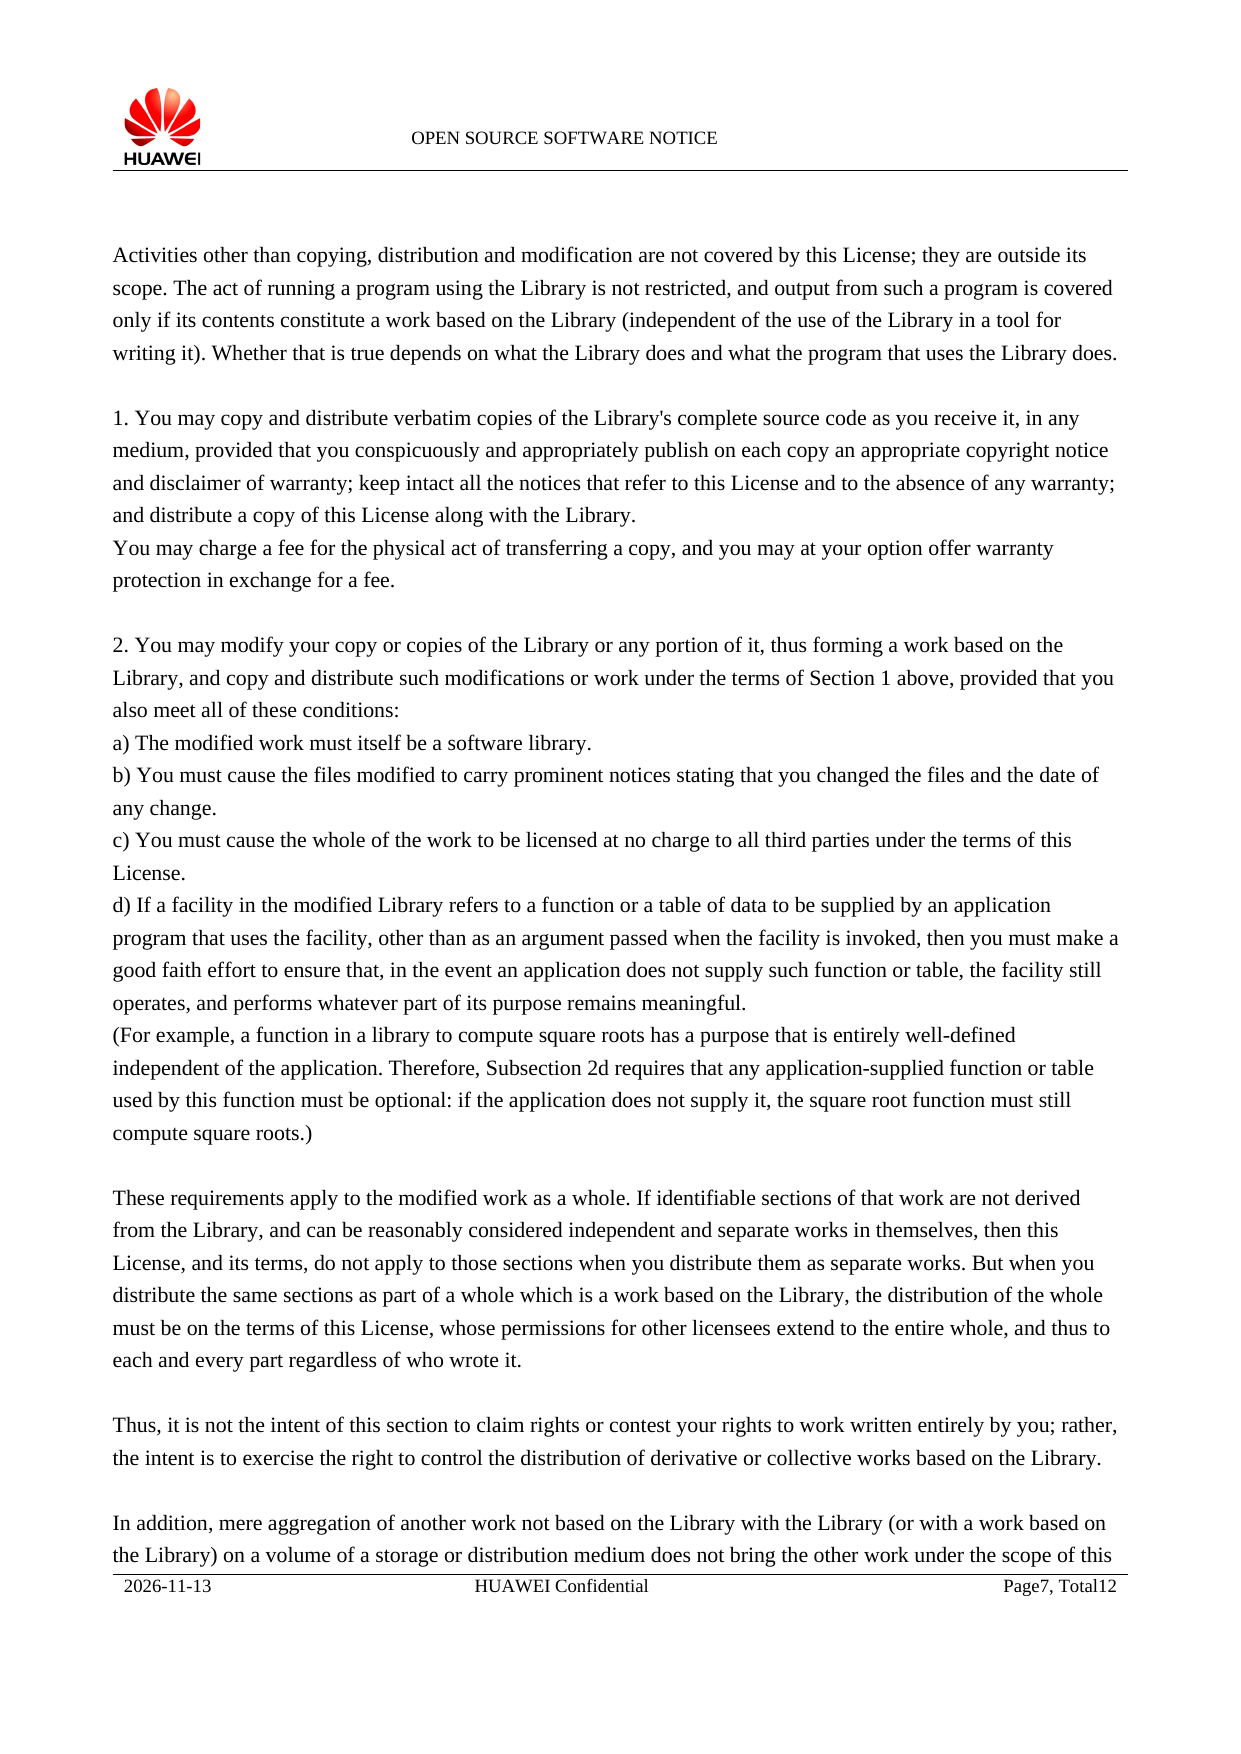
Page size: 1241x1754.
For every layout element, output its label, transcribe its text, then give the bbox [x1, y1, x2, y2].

picture [124, 88, 201, 165]
